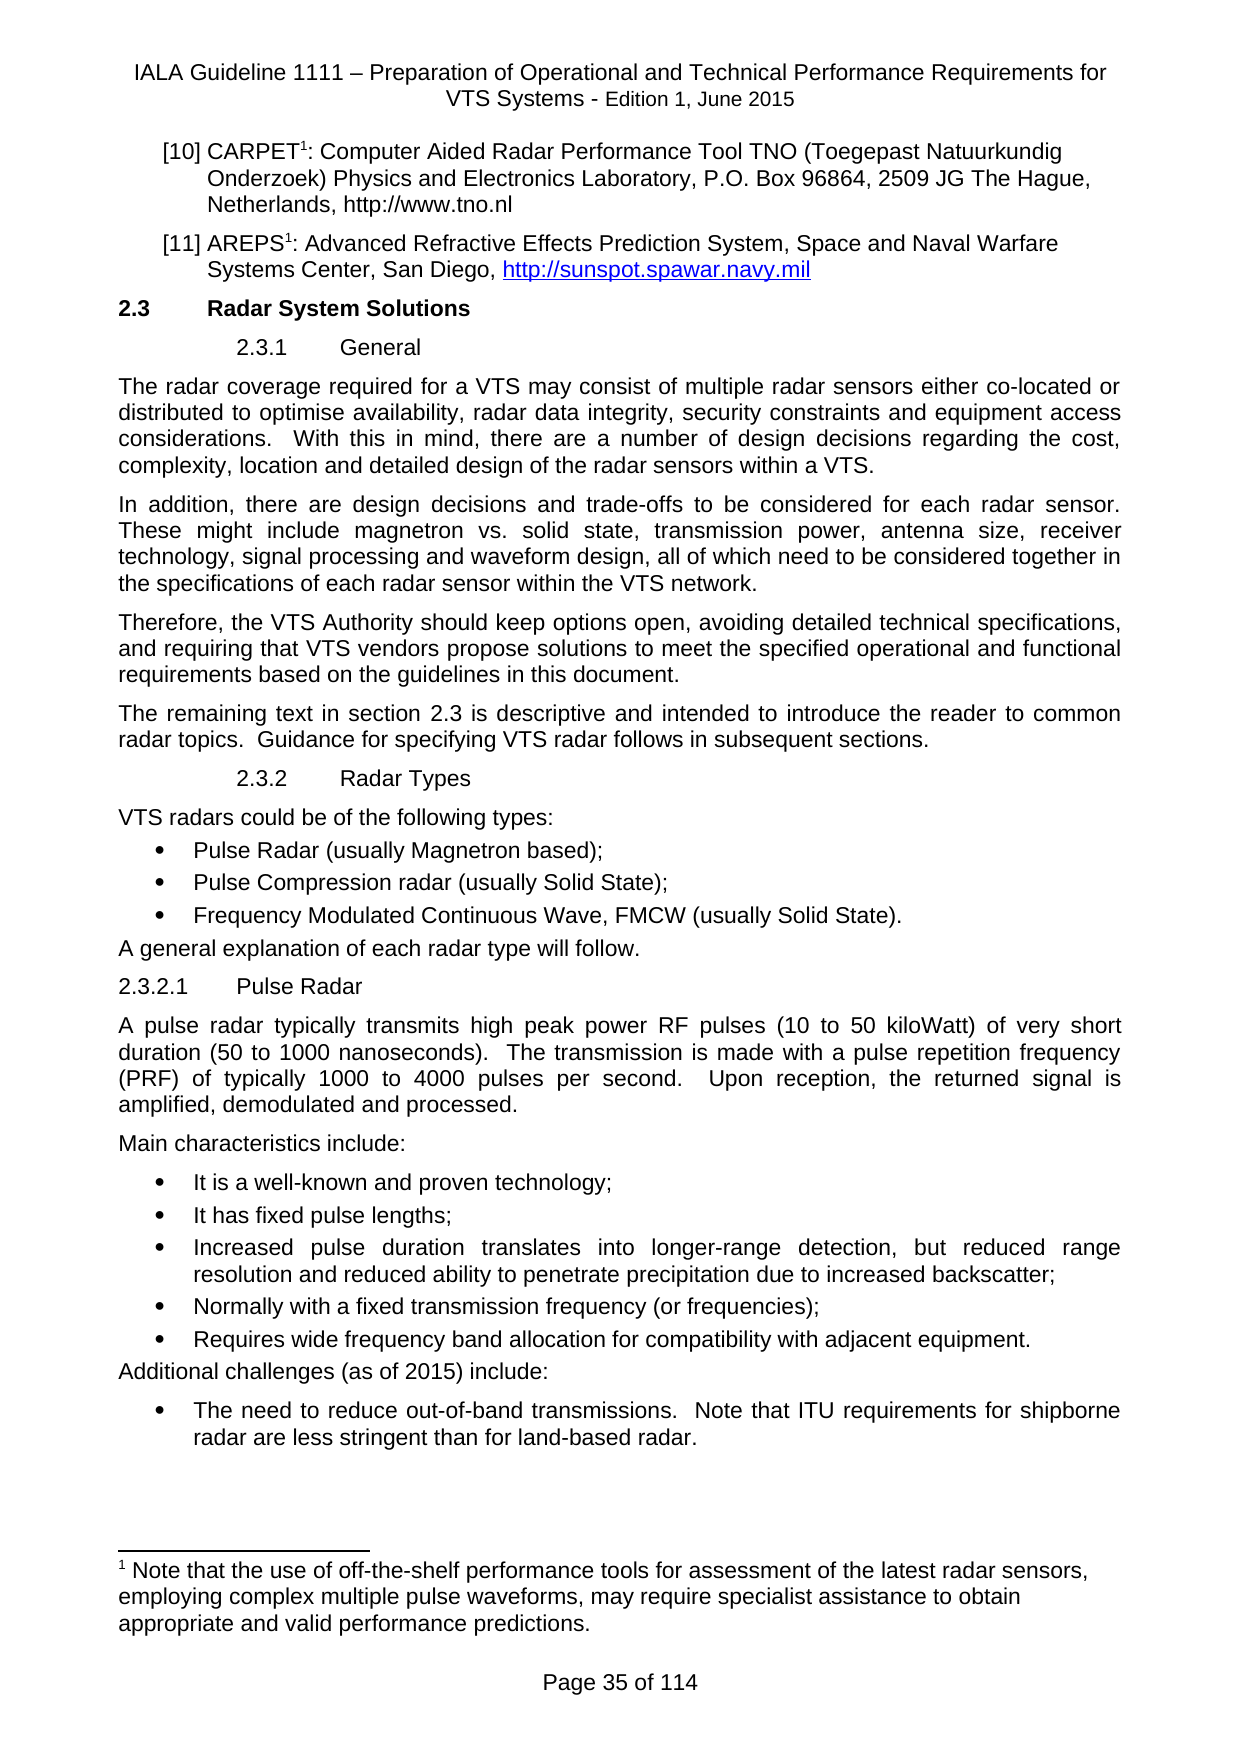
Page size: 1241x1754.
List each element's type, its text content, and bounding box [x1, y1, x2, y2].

text Pulse Radar (usually Magnetron based); [156, 837, 1122, 863]
text Therefore, the VTS Authority should keep options open, avoiding detailed technical specifications, and requiring that VTS vendors propose solutions to meet the specified operational and functional requirements based on the guidelines in this document. [118, 608, 1122, 687]
text AREPS1: Advanced Refractive Effects Prediction System, Space and Naval Warfare Systems Center, San Diego, http://sunspot.spawar.navy.mil [162, 230, 1122, 282]
text The remaining text in section 2.3 is descriptive and intended to introduce the reader to common radar topics. Guidance for specifying VTS radar follows in subsequent sections. [118, 700, 1122, 753]
text Main characteristics include: [118, 1130, 1122, 1156]
subtitle General [236, 334, 1122, 360]
text It has fixed pulse lengths; [156, 1202, 1122, 1228]
subtitle Pulse Radar [118, 973, 1122, 1000]
text The need to reduce out-of-band transmissions. Note that ITU requirements for shipborne radar are less stringent than for land-based radar. [156, 1397, 1122, 1450]
text Pulse Compression radar (usually Solid State); [156, 869, 1122, 896]
text Additional challenges (as of 2015) include: [118, 1358, 1122, 1385]
subtitle Radar System Solutions [118, 295, 1122, 321]
text VTS radars could be of the following types: [118, 804, 1122, 830]
text It is a well-known and proven technology; [156, 1169, 1122, 1195]
text A general explanation of each radar type will follow. [118, 934, 1122, 961]
text Frequency Modulated Continuous Wave, FMCW (usually Solid State). [156, 902, 1122, 928]
text A pulse radar typically transmits high peak power RF pulses (10 to 50 kiloWatt) of very short duration (50 to 1000 nanoseconds). The transmission is made with a pulse repetition frequency (PRF) of typically 1000 to 4000 pulses per second. Upon reception, the returned signal is amplified, demodulated and processed. [118, 1012, 1122, 1118]
text CARPET: Computer Aided Radar Performance Tool TNO (Toegepast Natuurkundig Onderzoek) Physics and Electronics Laboratory, P.O. Box 96864, 2509 JG The Hague, Netherlands, http://www.tno.nl [162, 138, 1122, 217]
subtitle Radar Types [236, 765, 1122, 792]
text Normally with a fixed transmission frequency (or frequencies); [156, 1293, 1122, 1319]
text In addition, there are design decisions and trade-offs to be considered for each radar sensor. These might include magnetron vs. solid state, transmission power, antenna size, receiver technology, signal processing and waveform design, all of which need to be considered together in the specifications of each radar sensor within the VTS network. [118, 491, 1122, 596]
text Increased pulse duration translates into longer-range detection, but reduced range resolution and reduced ability to penetrate precipitation due to increased backscatter; [156, 1234, 1122, 1287]
text The radar coverage required for a VTS may consist of multiple radar sensors either co-located or distributed to optimise availability, radar data integrity, security constraints and equipment access considerations. With this in mind, there are a number of design decisions regarding the cost, complexity, location and detailed design of the radar sensors within a VTS. [118, 373, 1122, 478]
text Requires wide frequency band allocation for compatibility with adjacent equipment. [156, 1326, 1122, 1352]
